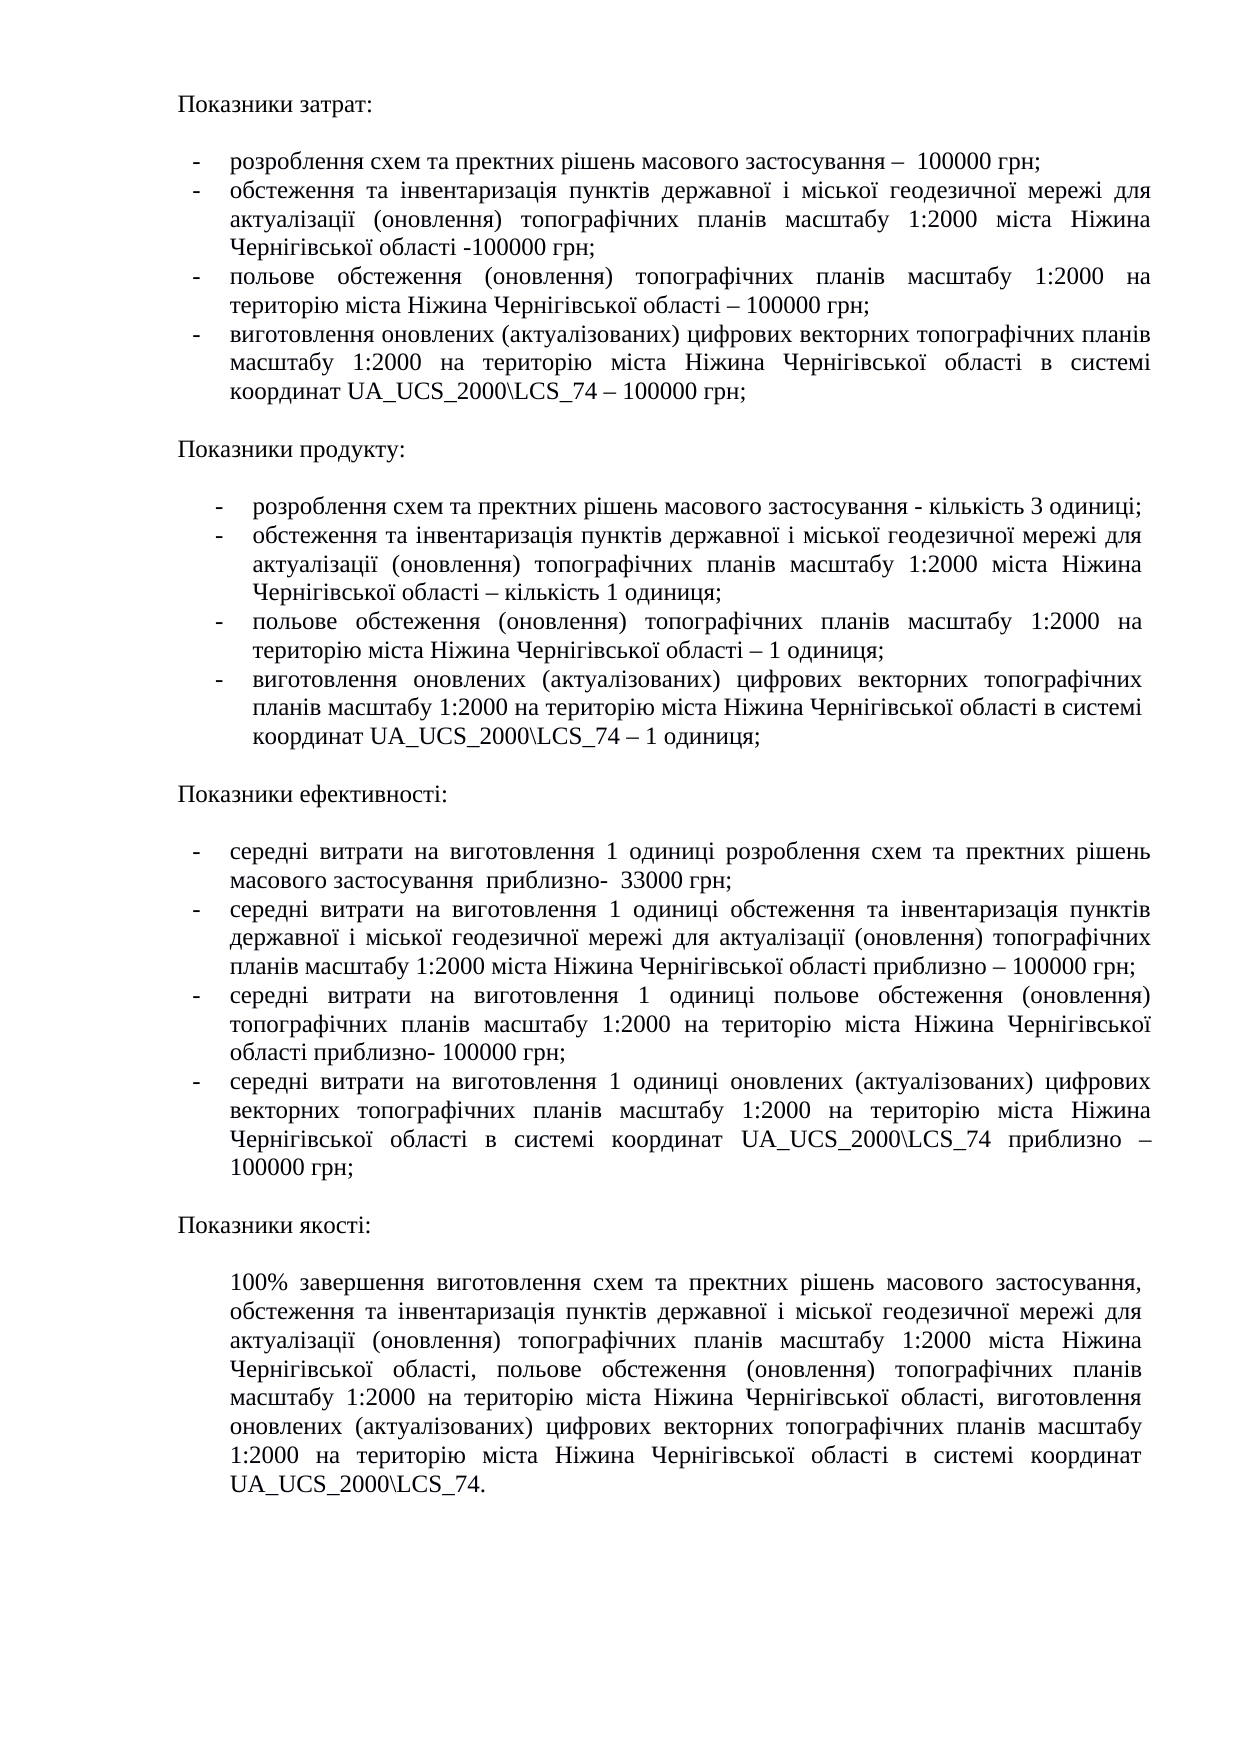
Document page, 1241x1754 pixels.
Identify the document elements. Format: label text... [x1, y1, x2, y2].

list розроблення схем та пректних рішень масового застосування - кількість 3 одиниці; [215, 491, 1143, 520]
text Показники якості: [177, 1210, 1152, 1239]
list 100% завершення виготовлення схем та пректних рішень масового застосування, обстеження та інвентаризація пунктів державної і міської геодезичної мережі для актуалізації (оновлення) топографічних планів масштабу 1:2000 міста Ніжина Чернігівської області, польове обстеження (оновлення) топографічних планів масштабу 1:2000 на територію міста Ніжина Чернігівської області, виготовлення оновлених (актуалізованих) цифрових векторних топографічних планів масштабу 1:2000 на територію міста Ніжина Чернігівської області в системі координат UA_UCS_2000\LCS_74. [229, 1267, 1143, 1497]
text Показники ефективності: [177, 779, 1152, 807]
list польове обстеження (оновлення) топографічних планів масштабу 1:2000 на територію міста Ніжина Чернігівської області – 1 одиниця; [215, 606, 1143, 664]
list середні витрати на виготовлення 1 одиниці обстеження та інвентаризація пунктів державної і міської геодезичної мережі для актуалізації (оновлення) топографічних планів масштабу 1:2000 міста Ніжина Чернігівської області приблизно – 100000 грн; [192, 894, 1152, 980]
list обстеження та інвентаризація пунктів державної і міської геодезичної мережі для актуалізації (оновлення) топографічних планів масштабу 1:2000 міста Ніжина Чернігівської області – кількість 1 одиниця; [215, 520, 1143, 606]
list виготовлення оновлених (актуалізованих) цифрових векторних топографічних планів масштабу 1:2000 на територію міста Ніжина Чернігівської області в системі координат UA_UCS_2000\LCS_74 – 1 одиниця; [215, 664, 1143, 750]
list середні витрати на виготовлення 1 одиниці оновлених (актуалізованих) цифрових векторних топографічних планів масштабу 1:2000 на територію міста Ніжина Чернігівської області в системі координат UA_UCS_2000\LCS_74 приблизно – 100000 грн; [192, 1066, 1152, 1181]
list середні витрати на виготовлення 1 одиниці польове обстеження (оновлення) топографічних планів масштабу 1:2000 на територію міста Ніжина Чернігівської області приблизно- 100000 грн; [192, 980, 1152, 1066]
list середні витрати на виготовлення 1 одиниці розроблення схем та пректних рішень масового застосування приблизно- 33000 грн; [192, 836, 1152, 894]
list розроблення схем та пректних рішень масового застосування – 100000 грн; [192, 146, 1152, 175]
text Показники затрат: [177, 89, 1152, 117]
list польове обстеження (оновлення) топографічних планів масштабу 1:2000 на територію міста Ніжина Чернігівської області – 100000 грн; [192, 261, 1152, 319]
list виготовлення оновлених (актуалізованих) цифрових векторних топографічних планів масштабу 1:2000 на територію міста Ніжина Чернігівської області в системі координат UA_UCS_2000\LCS_74 – 100000 грн; [192, 319, 1152, 405]
list обстеження та інвентаризація пунктів державної і міської геодезичної мережі для актуалізації (оновлення) топографічних планів масштабу 1:2000 міста Ніжина Чернігівської області -100000 грн; [192, 175, 1152, 261]
text Показники продукту: [177, 434, 1152, 462]
